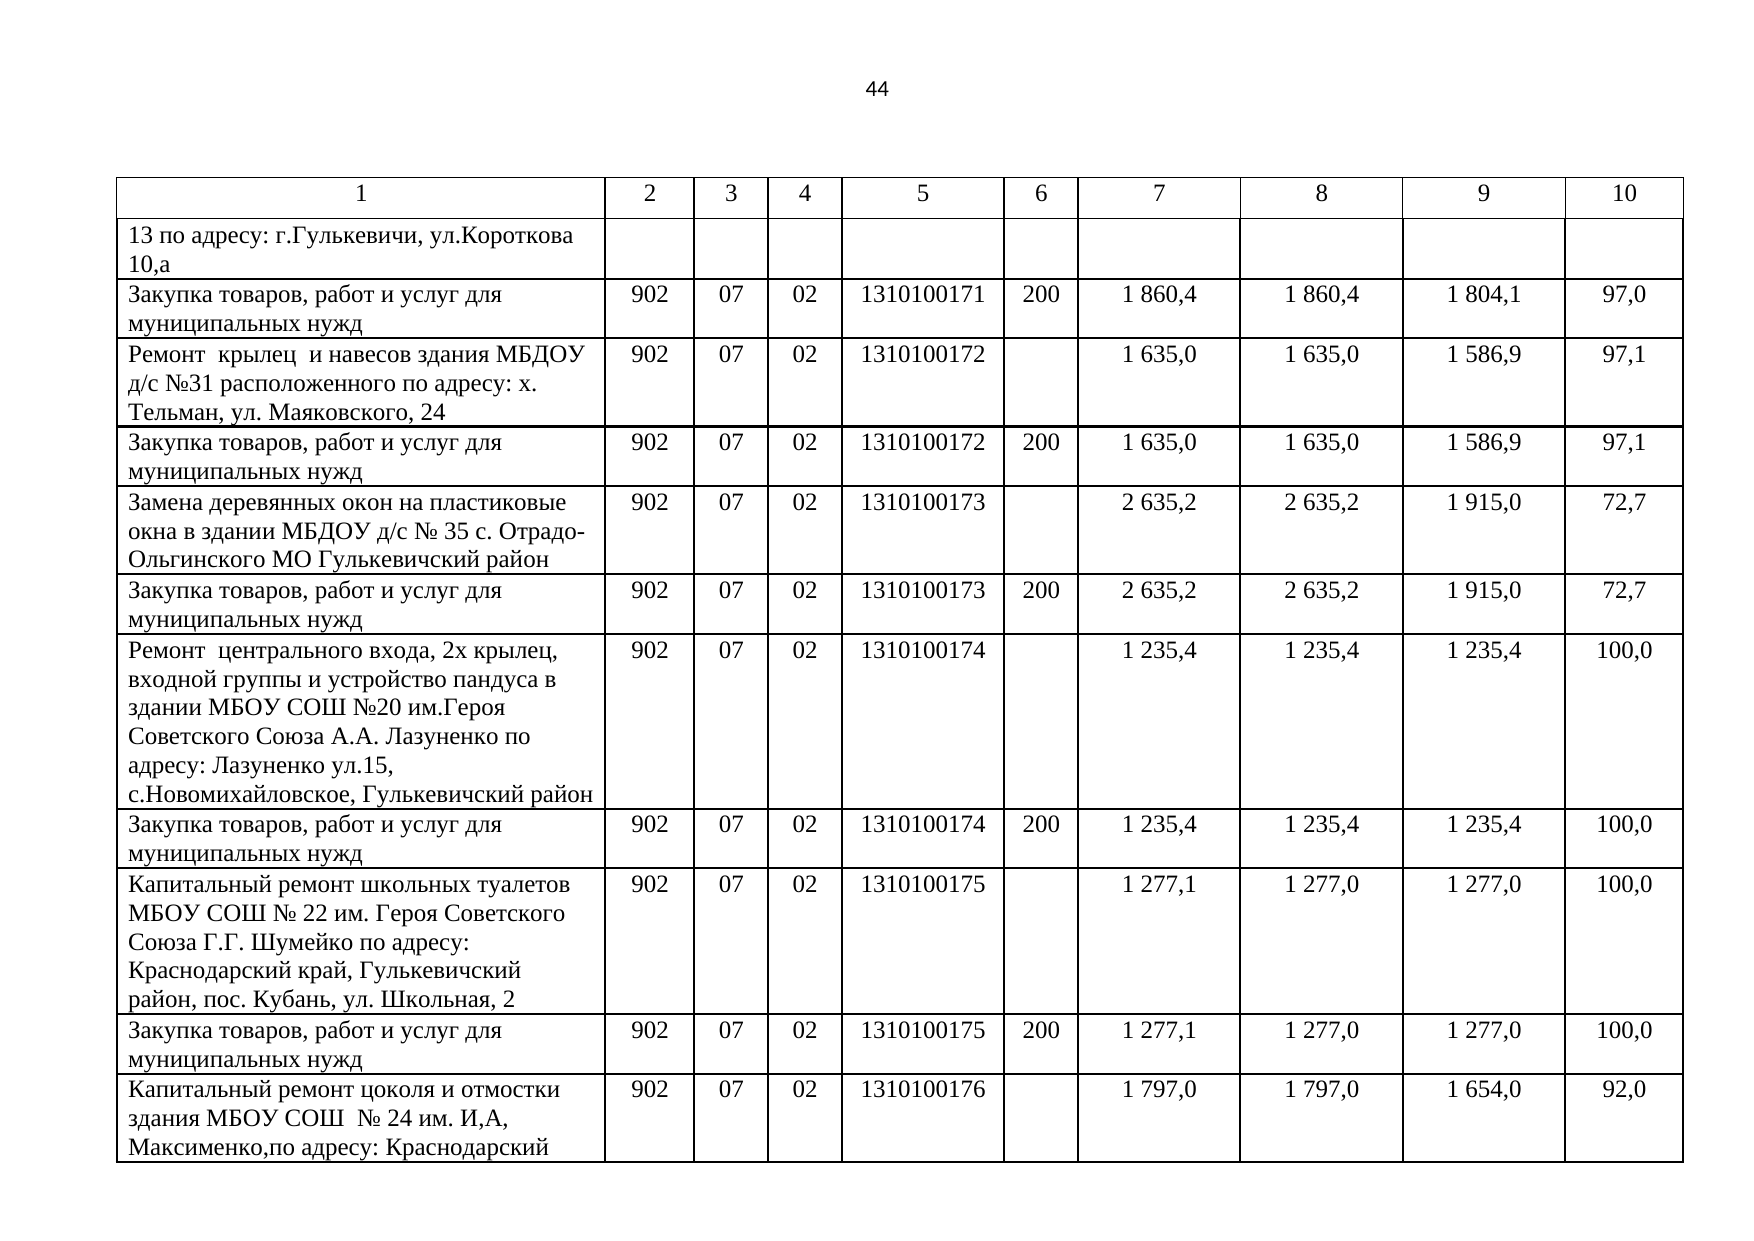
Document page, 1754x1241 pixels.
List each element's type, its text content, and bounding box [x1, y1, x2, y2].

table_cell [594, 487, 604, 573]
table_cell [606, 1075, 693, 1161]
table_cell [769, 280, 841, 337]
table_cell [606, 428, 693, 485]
table_header 9 [1403, 178, 1565, 218]
table_header 2 [606, 178, 693, 218]
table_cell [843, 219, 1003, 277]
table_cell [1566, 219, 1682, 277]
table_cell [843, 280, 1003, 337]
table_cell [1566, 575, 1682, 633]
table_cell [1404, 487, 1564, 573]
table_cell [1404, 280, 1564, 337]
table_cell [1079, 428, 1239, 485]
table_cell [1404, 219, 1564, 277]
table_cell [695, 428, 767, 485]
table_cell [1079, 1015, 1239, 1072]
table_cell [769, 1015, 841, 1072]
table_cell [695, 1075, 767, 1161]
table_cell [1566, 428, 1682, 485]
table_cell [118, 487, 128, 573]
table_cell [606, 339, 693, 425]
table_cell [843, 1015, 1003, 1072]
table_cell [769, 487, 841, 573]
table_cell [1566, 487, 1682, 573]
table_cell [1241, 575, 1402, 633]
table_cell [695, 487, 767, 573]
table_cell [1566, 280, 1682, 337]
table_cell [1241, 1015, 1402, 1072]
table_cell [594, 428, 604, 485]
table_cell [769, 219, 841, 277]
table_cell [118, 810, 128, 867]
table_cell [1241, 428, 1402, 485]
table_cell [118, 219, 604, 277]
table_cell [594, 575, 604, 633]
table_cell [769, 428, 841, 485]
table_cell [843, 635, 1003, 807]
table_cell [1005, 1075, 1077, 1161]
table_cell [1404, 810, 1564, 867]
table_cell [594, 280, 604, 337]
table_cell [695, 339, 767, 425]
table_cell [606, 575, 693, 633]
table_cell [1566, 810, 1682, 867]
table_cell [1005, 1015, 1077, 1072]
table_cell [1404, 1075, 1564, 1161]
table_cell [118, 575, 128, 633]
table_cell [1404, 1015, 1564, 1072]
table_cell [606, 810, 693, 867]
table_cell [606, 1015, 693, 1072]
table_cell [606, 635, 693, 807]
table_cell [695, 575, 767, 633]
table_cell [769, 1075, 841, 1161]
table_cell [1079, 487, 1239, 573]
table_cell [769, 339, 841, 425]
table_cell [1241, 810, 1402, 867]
table_header 5 [843, 178, 1003, 218]
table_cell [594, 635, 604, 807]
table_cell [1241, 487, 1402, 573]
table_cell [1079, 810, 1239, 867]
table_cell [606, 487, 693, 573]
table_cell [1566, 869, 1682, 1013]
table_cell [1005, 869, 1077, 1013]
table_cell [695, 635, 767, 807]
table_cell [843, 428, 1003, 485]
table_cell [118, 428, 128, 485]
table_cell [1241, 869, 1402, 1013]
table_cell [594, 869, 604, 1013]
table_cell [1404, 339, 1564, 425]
table_header 8 [1241, 178, 1402, 218]
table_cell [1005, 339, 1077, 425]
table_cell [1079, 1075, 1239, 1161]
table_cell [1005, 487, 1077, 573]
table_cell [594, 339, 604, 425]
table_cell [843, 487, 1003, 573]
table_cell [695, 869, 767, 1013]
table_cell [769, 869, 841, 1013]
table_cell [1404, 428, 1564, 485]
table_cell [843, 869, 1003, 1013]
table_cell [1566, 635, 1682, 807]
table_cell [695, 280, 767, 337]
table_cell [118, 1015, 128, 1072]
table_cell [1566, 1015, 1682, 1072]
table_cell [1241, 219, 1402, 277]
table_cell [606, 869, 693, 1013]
table_header 3 [695, 178, 767, 218]
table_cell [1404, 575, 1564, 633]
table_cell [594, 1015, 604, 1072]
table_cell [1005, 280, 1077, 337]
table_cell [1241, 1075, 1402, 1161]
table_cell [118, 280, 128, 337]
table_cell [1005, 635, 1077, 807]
table_header 1 [117, 178, 604, 218]
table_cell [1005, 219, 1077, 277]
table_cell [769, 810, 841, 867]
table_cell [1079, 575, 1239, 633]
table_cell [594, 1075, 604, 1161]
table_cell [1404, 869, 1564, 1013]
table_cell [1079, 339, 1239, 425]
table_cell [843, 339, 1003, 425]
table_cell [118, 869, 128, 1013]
table_header 7 [1079, 178, 1240, 218]
table_header 4 [769, 178, 841, 218]
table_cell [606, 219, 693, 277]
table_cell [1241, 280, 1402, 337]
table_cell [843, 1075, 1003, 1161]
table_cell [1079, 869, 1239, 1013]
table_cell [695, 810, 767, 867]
table_header 6 [1005, 178, 1077, 218]
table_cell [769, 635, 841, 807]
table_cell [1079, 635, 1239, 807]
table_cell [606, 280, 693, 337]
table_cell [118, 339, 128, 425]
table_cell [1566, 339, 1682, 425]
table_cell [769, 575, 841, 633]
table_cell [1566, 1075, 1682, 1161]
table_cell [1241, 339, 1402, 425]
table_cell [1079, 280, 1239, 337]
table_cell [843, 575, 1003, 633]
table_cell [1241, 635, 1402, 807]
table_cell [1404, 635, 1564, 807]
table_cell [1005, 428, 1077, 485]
table_header 10 [1566, 178, 1683, 218]
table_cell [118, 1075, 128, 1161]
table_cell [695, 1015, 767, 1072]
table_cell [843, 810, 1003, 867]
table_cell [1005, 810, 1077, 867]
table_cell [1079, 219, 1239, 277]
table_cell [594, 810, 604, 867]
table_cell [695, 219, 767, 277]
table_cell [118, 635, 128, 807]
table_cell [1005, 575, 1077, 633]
